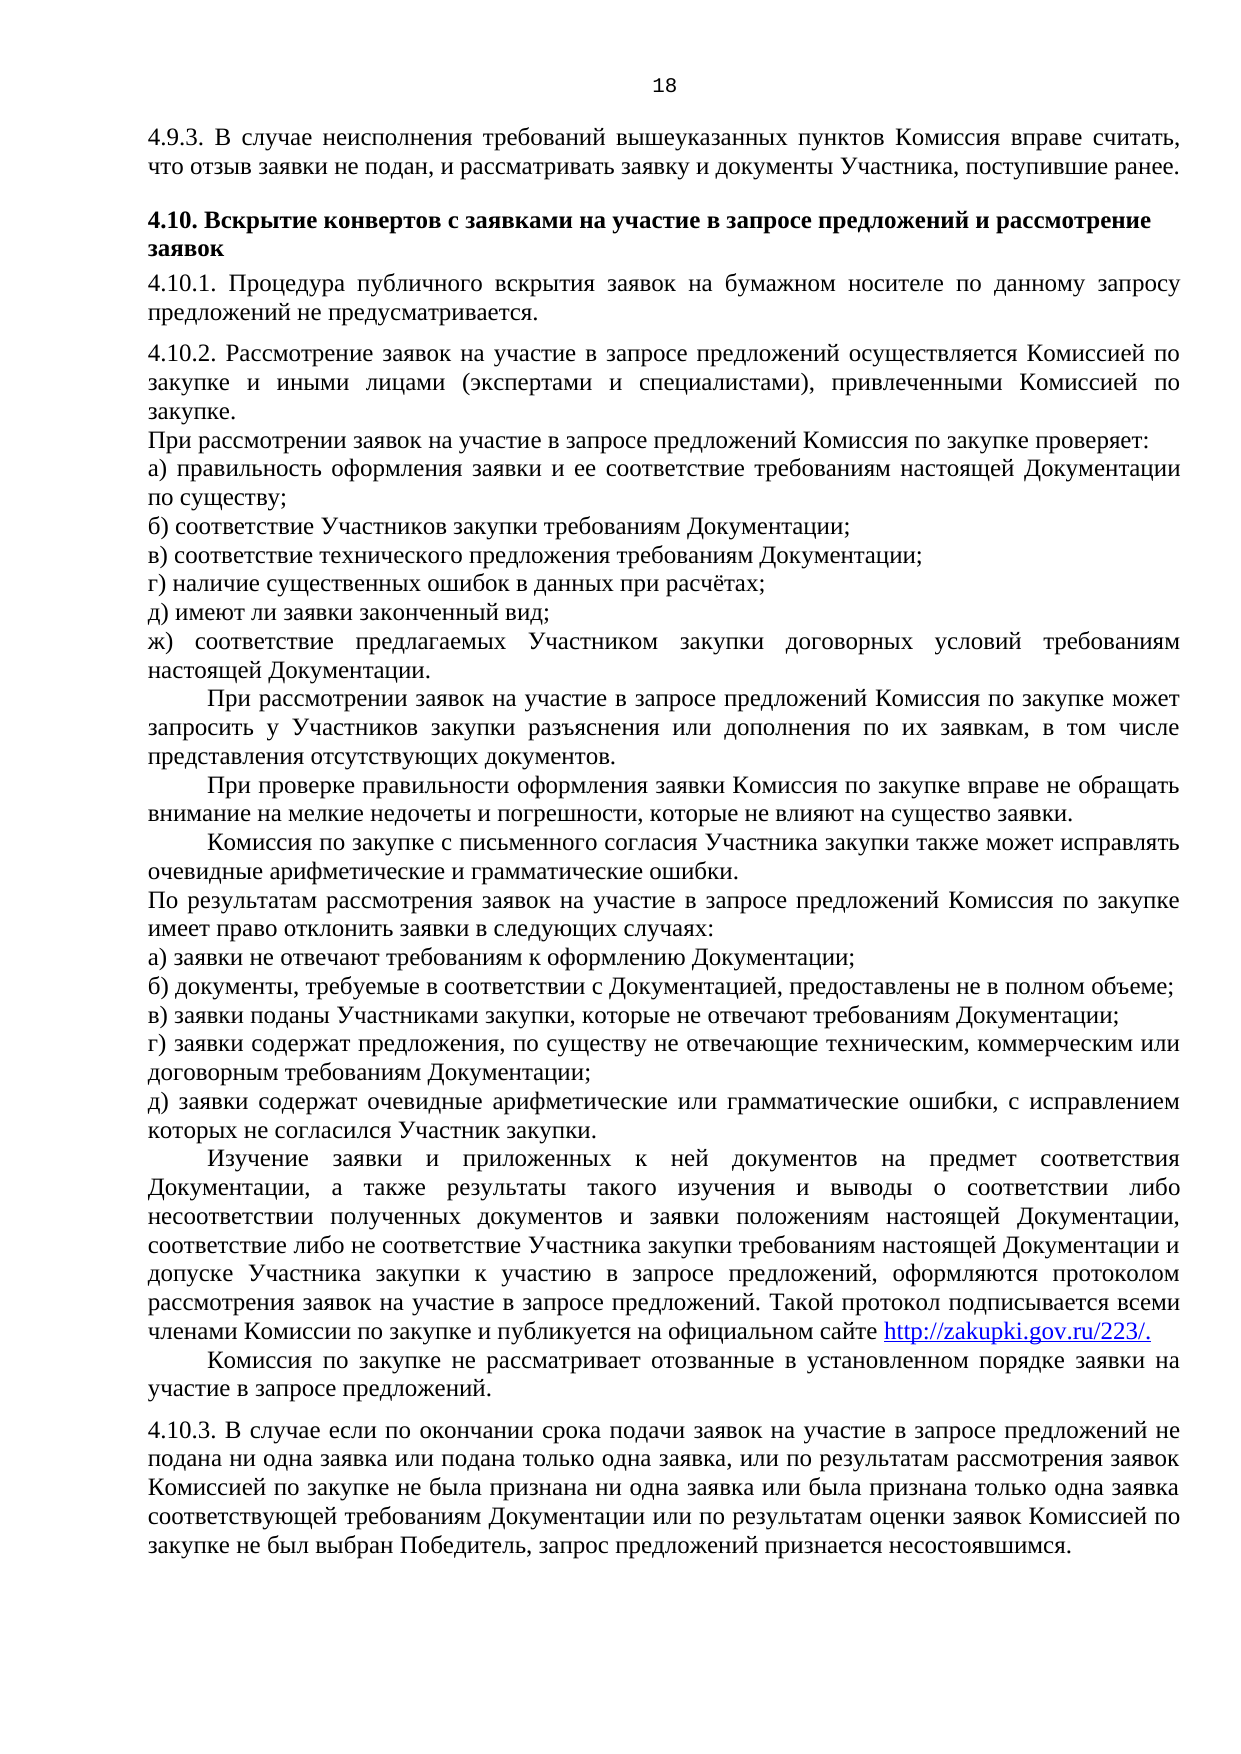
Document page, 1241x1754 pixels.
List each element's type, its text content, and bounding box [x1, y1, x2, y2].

text 4.10.1. Процедура публичного вскрытия заявок на бумажном носителе по данному запросу предложений не предусматривается. [148, 268, 1181, 326]
text Комиссия по закупке с письменного согласия Участника закупки также может исправлять очевидные арифметические и грамматические ошибки. [148, 827, 1181, 885]
text Комиссия по закупке не рассматривает отозванные в установленном порядке заявки на участие в запросе предложений. [148, 1345, 1181, 1402]
text При рассмотрении заявок на участие в запросе предложений Комиссия по закупке проверяет: [148, 425, 1181, 453]
text б) документы, требуемые в соответствии с Документацией, предоставлены не в полном объеме; [148, 971, 1181, 1000]
text При проверке правильности оформления заявки Комиссия по закупке вправе не обращать внимание на мелкие недочеты и погрешности, которые не влияют на существо заявки. [148, 770, 1181, 827]
text в) заявки поданы Участниками закупки, которые не отвечают требованиям Документации; [148, 1000, 1181, 1028]
text д) имеют ли заявки законченный вид; [148, 597, 1181, 626]
text 4.10. Вскрытие конвертов с заявками на участие в запросе предложений и рассмотрение заявок [148, 205, 1181, 262]
text 4.9.3. В случае неисполнения требований вышеуказанных пунктов Комиссия вправе считать, что отзыв заявки не подан, и рассматривать заявку и документы Участника, поступившие ранее. [148, 122, 1181, 180]
text При рассмотрении заявок на участие в запросе предложений Комиссия по закупке может запросить у Участников закупки разъяснения или дополнения по их заявкам, в том числе представления отсутствующих документов. [148, 683, 1181, 770]
text в) соответствие технического предложения требованиям Документации; [148, 540, 1181, 568]
text Изучение заявки и приложенных к ней документов на предмет соответствия Документации, а также результаты такого изучения и выводы о соответствии либо несоответствии полученных документов и заявки положениям настоящей Документации, соответствие либо не соответствие Участника закупки требованиям настоящей Документации и допуске Участника закупки к участию в запросе предложений, оформляются протоколом рассмотрения заявок на участие в запросе предложений. Такой протокол подписывается всеми членами Комиссии по закупке и публикуется на официальном сайте http://zakupki.gov.ru/223/. [148, 1143, 1181, 1345]
text г) наличие существенных ошибок в данных при расчётах; [148, 568, 1181, 597]
text 4.10.2. Рассмотрение заявок на участие в запросе предложений осуществляется Комиссией по закупке и иными лицами (экспертами и специалистами), привлеченными Комиссией по закупке. [148, 338, 1181, 425]
text г) заявки содержат предложения, по существу не отвечающие техническим, коммерческим или договорным требованиям Документации; [148, 1028, 1181, 1086]
text д) заявки содержат очевидные арифметические или грамматические ошибки, с исправлением которых не согласился Участник закупки. [148, 1086, 1181, 1143]
text По результатам рассмотрения заявок на участие в запросе предложений Комиссия по закупке имеет право отклонить заявки в следующих случаях: [148, 885, 1181, 942]
text a) заявки не отвечают требованиям к оформлению Документации; [148, 942, 1181, 971]
text ж) соответствие предлагаемых Участником закупки договорных условий требованиям настоящей Документации. [148, 626, 1181, 683]
text а) правильность оформления заявки и ее соответствие требованиям настоящей Документации по существу; [148, 453, 1181, 511]
text 4.10.3. В случае если по окончании срока подачи заявок на участие в запросе предложений не подана ни одна заявка или подана только одна заявка, или по результатам рассмотрения заявок Комиссией по закупке не была признана ни одна заявка или была признана только одна заявка соответствующей требованиям Документации или по результатам оценки заявок Комиссией по закупке не был выбран Победитель, запрос предложений признается несостоявшимся. [148, 1415, 1181, 1558]
text б) соответствие Участников закупки требованиям Документации; [148, 511, 1181, 540]
